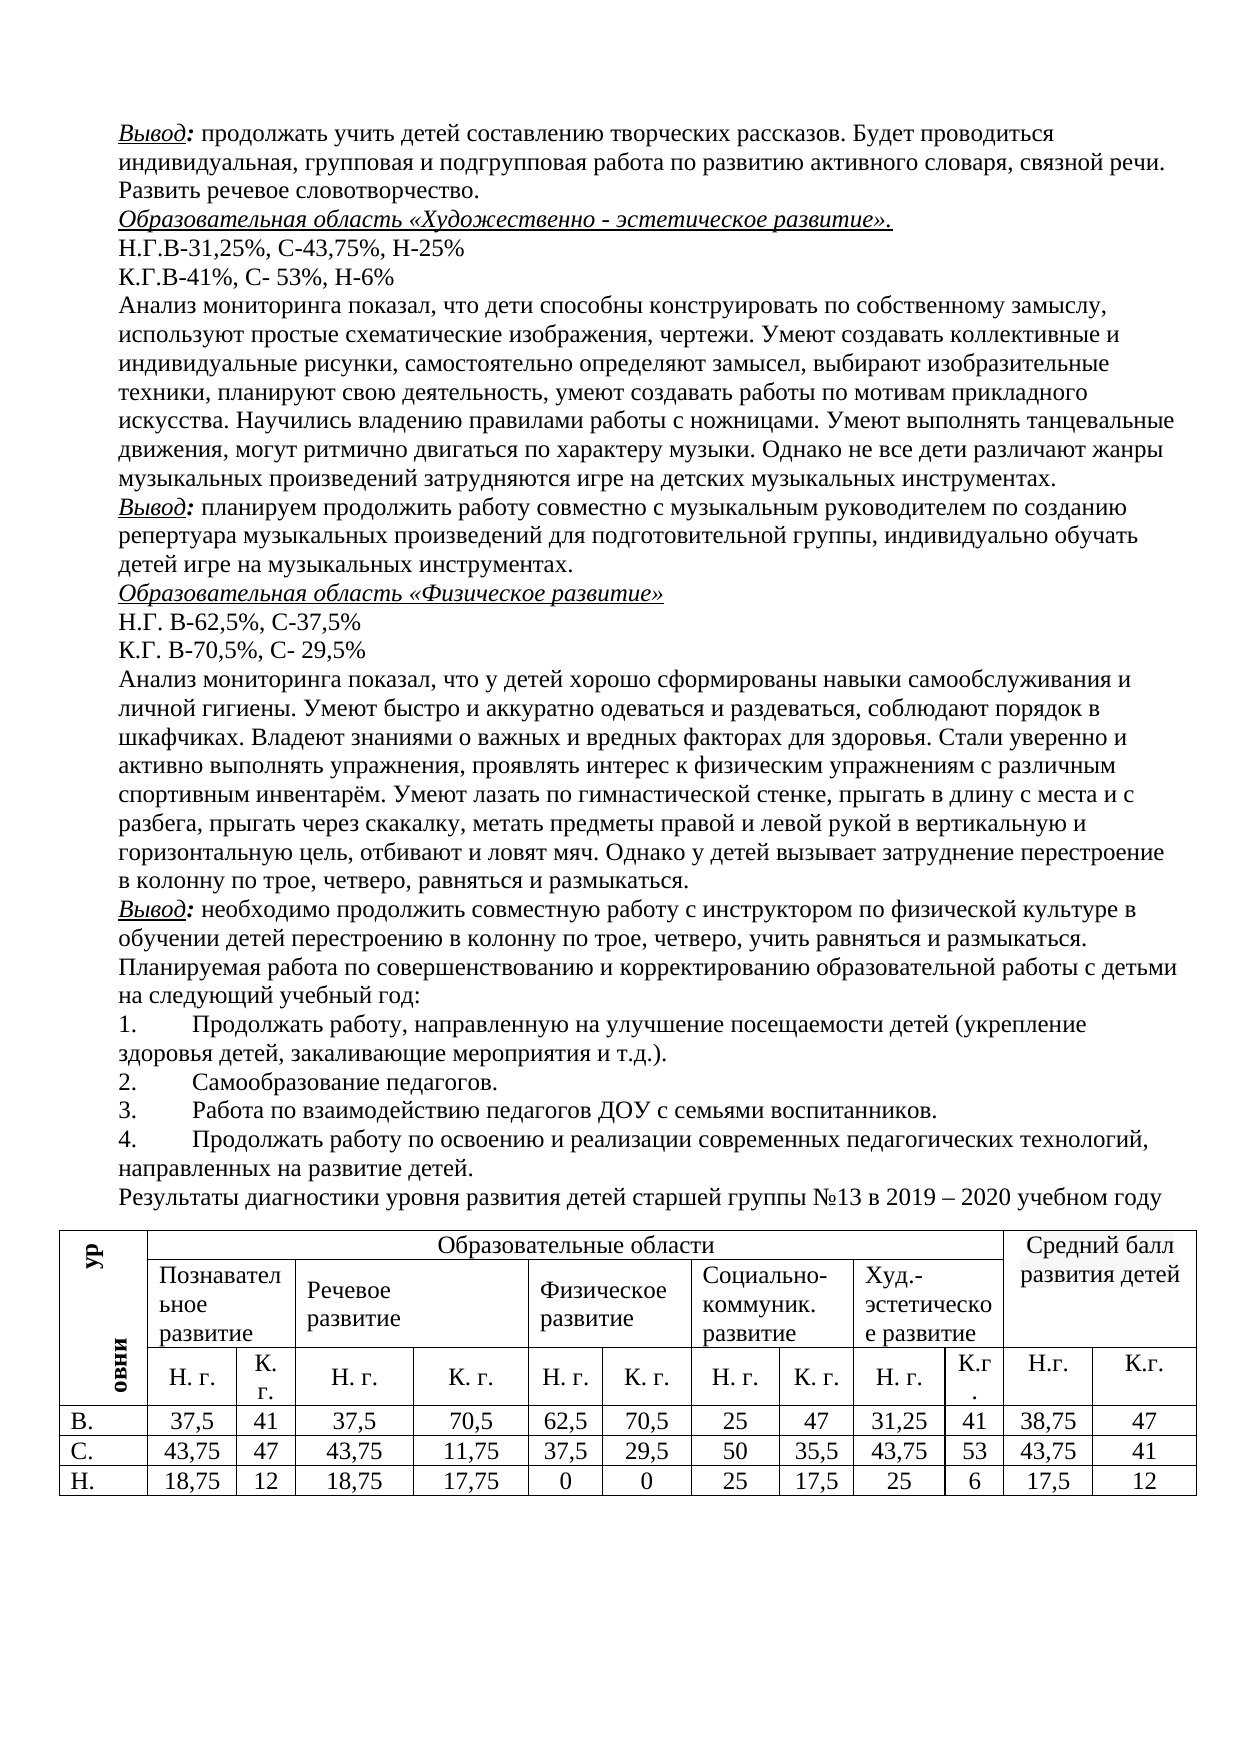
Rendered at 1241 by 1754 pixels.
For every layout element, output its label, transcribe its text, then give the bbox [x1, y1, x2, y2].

table_cell 47 [1093, 1406, 1196, 1435]
table_cell К. г. [414, 1348, 528, 1405]
table_cell 43,75 [854, 1436, 944, 1465]
table_cell 0 [529, 1466, 602, 1494]
text 3. Работа по взаимодействию педагогов ДОУ с семьями воспитанников. [118, 1096, 1181, 1124]
table_cell 47 [237, 1436, 295, 1465]
table_cell Н.г. [1004, 1348, 1092, 1405]
table_cell 25 [692, 1466, 779, 1494]
table_cell Н. г. [296, 1348, 413, 1405]
table_cell 17,5 [780, 1466, 853, 1494]
text К.Г. В-70,5%, С- 29,5% Анализ мониторинга показал, что у детей хорошо сформированы навыки самообслуживания и личной гигиены. Умеют быстро и аккуратно одеваться и раздеваться, соблюдают порядок в шкафчиках. Владеют знаниями о важных и вредных факторах для здоровья. Стали уверенно и активно выполнять упражнения, проявлять интерес к физическим упражнениям с различным спортивным инвентарём. Умеют лазать по гимнастической стенке, прыгать в длину с места и с разбега, прыгать через скакалку, метать предметы правой и левой рукой в вертикальную и горизонтальную цель, отбивают и ловят мяч. Однако у детей вызывает затруднение перестроение в колонну по трое, четверо, равняться и размыкаться. Вывод: необходимо продолжить совместную работу с инструктором по физической культуре в обучении детей перестроению в колонну по трое, четверо, учить равняться и размыкаться. [366, 636, 1181, 952]
table_cell 6 [946, 1466, 1003, 1494]
table_cell С. [60, 1436, 147, 1465]
table_cell 41 [1093, 1436, 1196, 1465]
table_header Средний балл развития детей [1004, 1231, 1196, 1347]
table_header Образовательные области [148, 1231, 1003, 1259]
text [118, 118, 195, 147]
table_cell 70,5 [414, 1406, 528, 1435]
table_cell Н. г. [148, 1348, 236, 1405]
text Планируемая работа по совершенствованию и корректированию образовательной работы с детьми на следующий учебный год: [118, 952, 1181, 1009]
table_cell Речевое развитие [296, 1260, 528, 1347]
table_cell 12 [237, 1466, 295, 1494]
text К.Г.В-41%, С- 53%, Н-6% Анализ мониторинга показал, что дети способны конструировать по собственному замыслу, используют простые схематические изображения, чертежи. Умеют создавать коллективные и индивидуальные рисунки, самостоятельно определяют замысел, выбирают изобразительные техники, планируют свою деятельность, умеют создавать работы по мотивам прикладного искусства. Научились владению правилами работы с ножницами. Умеют выполнять танцевальные движения, могут ритмично двигаться по характеру музыки. Однако не все дети различают жанры музыкальных произведений затрудняются игре на детских музыкальных инструментах. Вывод: планируем продолжить работу совместно с музыкальным руководителем по созданию репертуара музыкальных произведений для подготовительной группы, индивидуально обучать детей игре на музыкальных инструментах. Образовательная область «Физическое развитие» Н.Г. В-62,5%, С-37,5% [361, 262, 1181, 636]
table_cell 25 [692, 1406, 779, 1435]
table_cell 43,75 [296, 1436, 413, 1465]
text 4. Продолжать работу по освоению и реализации современных педагогических технологий, направленных на развитие детей. [118, 1124, 1181, 1182]
table_cell 37,5 [529, 1436, 602, 1465]
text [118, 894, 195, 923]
table_cell 43,75 [1004, 1436, 1092, 1465]
table_cell 38,75 [1004, 1406, 1092, 1435]
table_cell 17,5 [1004, 1466, 1092, 1494]
table_cell 62,5 [529, 1406, 602, 1435]
table_cell 35,5 [780, 1436, 853, 1465]
table_cell 41 [946, 1406, 1003, 1435]
table_cell 50 [692, 1436, 779, 1465]
table_cell К. г. [603, 1348, 691, 1405]
table_cell Н. [60, 1466, 147, 1494]
table_cell К. г. [780, 1348, 853, 1405]
table_cell Н. г. [529, 1348, 602, 1405]
table_cell Худ.-эстетическое развитие [854, 1260, 1003, 1347]
table_cell 31,25 [854, 1406, 944, 1435]
table_cell 43,75 [148, 1436, 236, 1465]
table_cell 47 [780, 1406, 853, 1435]
table_cell К. г. [237, 1348, 295, 1405]
table_cell 37,5 [148, 1406, 236, 1435]
table_cell 18,75 [148, 1466, 236, 1494]
table_cell Социально- коммуник. развитие [692, 1260, 853, 1347]
table_cell К.г. [946, 1348, 1003, 1405]
table_header уровни [60, 1231, 147, 1405]
table_cell 41 [237, 1406, 295, 1435]
table_cell 25 [854, 1466, 944, 1494]
table_cell К.г. [1093, 1348, 1196, 1405]
table_cell Н. г. [854, 1348, 944, 1405]
table_cell 0 [603, 1466, 691, 1494]
table_cell 12 [1093, 1466, 1196, 1494]
text 1. Продолжать работу, направленную на улучшение посещаемости детей (укрепление здоровья детей, закаливающие мероприятия и т.д.). [118, 1009, 1181, 1067]
table_cell 17,75 [414, 1466, 528, 1494]
table_cell 70,5 [603, 1406, 691, 1435]
text 2. Самообразование педагогов. [118, 1067, 1181, 1096]
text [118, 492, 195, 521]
table_cell 11,75 [414, 1436, 528, 1465]
table_cell 29,5 [603, 1436, 691, 1465]
table_cell Физическое развитие [529, 1260, 691, 1347]
table_cell 18,75 [296, 1466, 413, 1494]
table_cell В. [60, 1406, 147, 1435]
table_cell Н. г. [692, 1348, 779, 1405]
table_cell 53 [946, 1436, 1003, 1465]
table_cell 37,5 [296, 1406, 413, 1435]
text Результаты диагностики уровня развития детей старшей группы №13 в 2019 – 2020 учебном году [118, 1182, 1181, 1211]
table_cell Познавательное развитие [148, 1260, 295, 1347]
